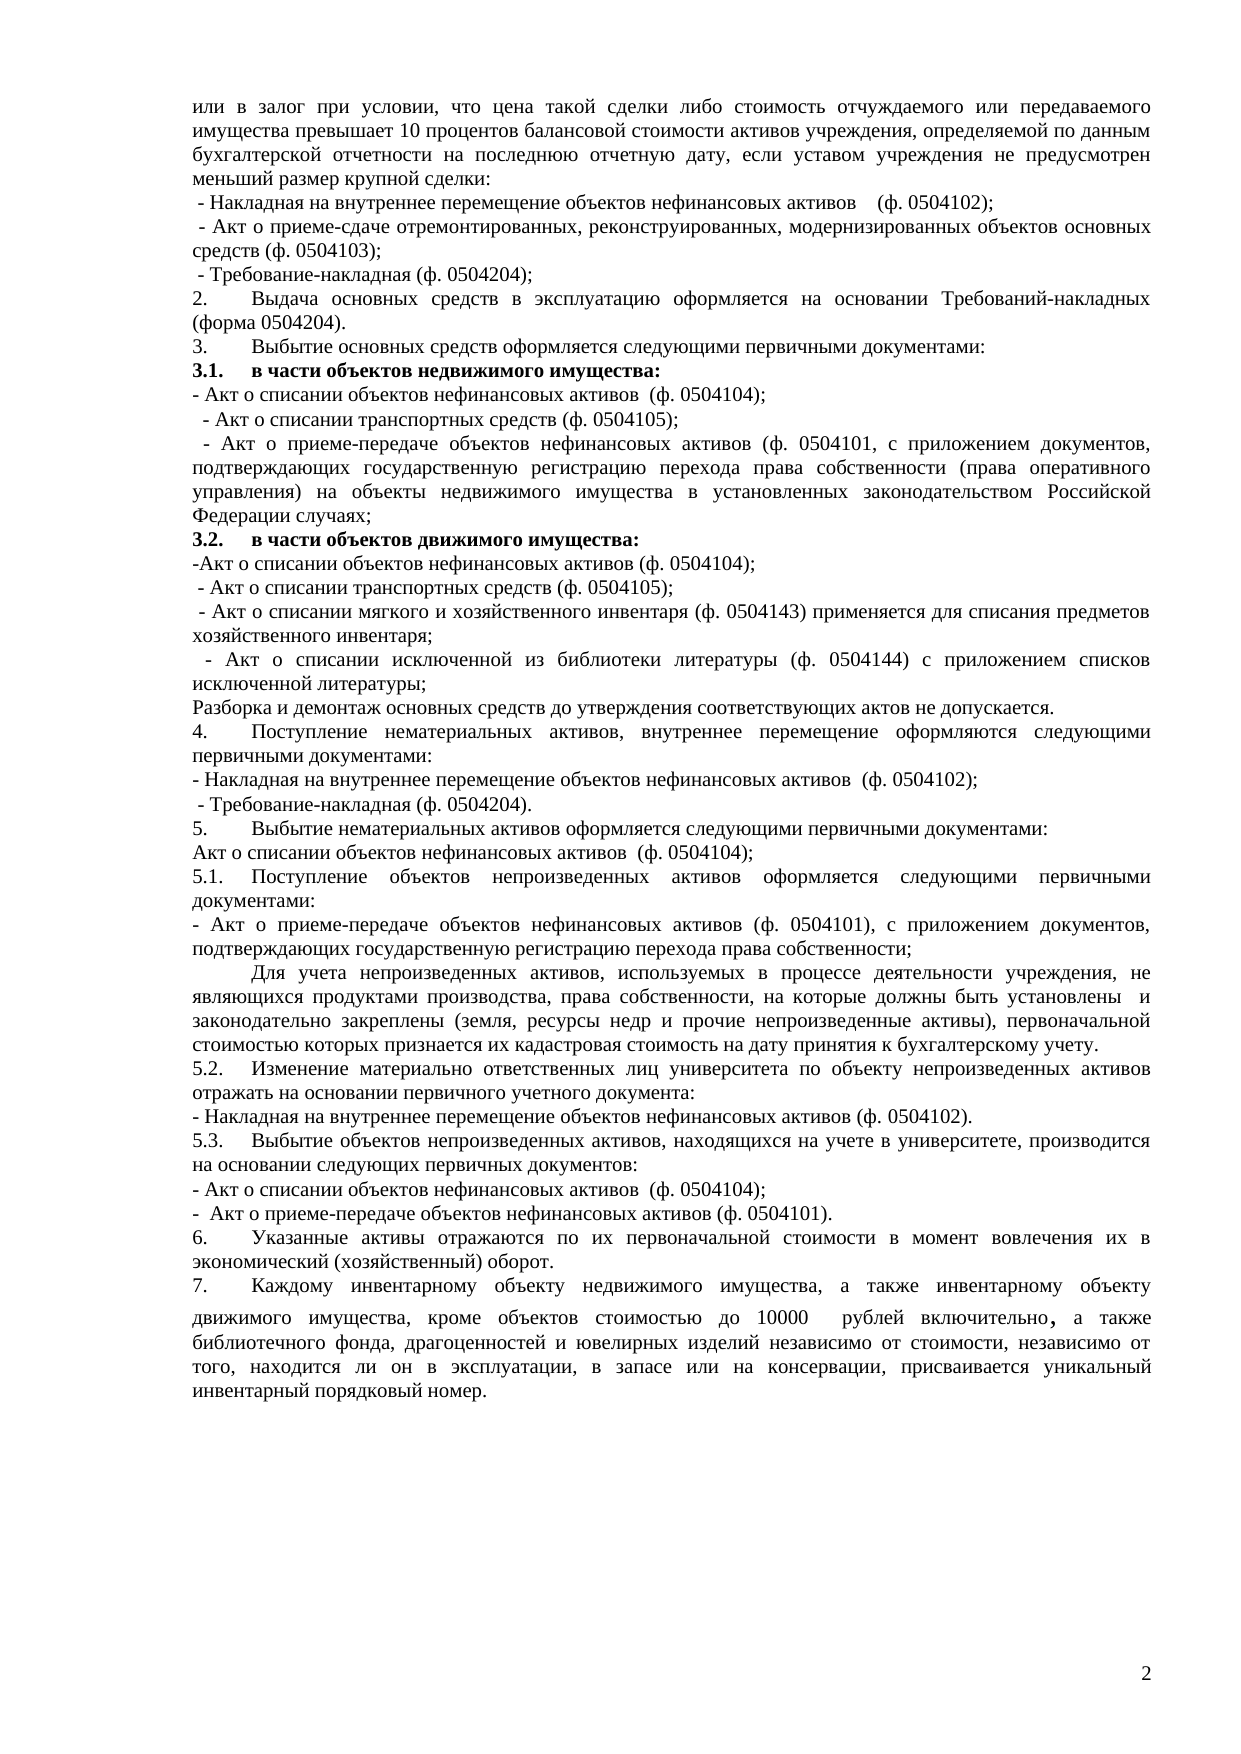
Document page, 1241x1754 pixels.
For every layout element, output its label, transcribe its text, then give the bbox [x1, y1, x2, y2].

text - Акт о приеме-передаче объектов нефинансовых активов (ф. 0504101). [192, 1201, 1152, 1224]
text Акт о списании объектов нефинансовых активов (ф. 0504104); [192, 839, 1152, 864]
list Поступление нематериальных активов, внутреннее перемещение оформляются следующими первичными документами: [192, 719, 1152, 767]
text Для учета непроизведенных активов, используемых в процессе деятельности учреждения, не являющихся продуктами производства, права собственности, на которые должны быть установлены и законодательно закреплены (земля, ресурсы недр и прочие непроизведенные активы), первоначальной стоимостью которых признается их кадастровая стоимость на дату принятия к бухгалтерскому учету. [192, 960, 1152, 1056]
list Указанные активы отражаются по их первоначальной стоимости в момент вовлечения их в экономический (хозяйственный) оборот. [192, 1224, 1152, 1273]
list Выбытие объектов непроизведенных активов, находящихся на учете в университете, производится на основании следующих первичных документов: [192, 1128, 1152, 1176]
list в части объектов движимого имущества: [192, 527, 1152, 551]
text - Накладная на внутреннее перемещение объектов нефинансовых активов (ф. 0504102); [192, 190, 1152, 214]
text - Акт о списании объектов нефинансовых активов (ф. 0504104); [192, 382, 1152, 406]
text - Требование-накладная (ф. 0504204). [192, 791, 1152, 816]
text - Акт о списании транспортных средств (ф. 0504105); [192, 406, 1152, 431]
list Поступление объектов непроизведенных активов оформляется следующими первичными документами: [192, 864, 1152, 912]
text - Накладная на внутреннее перемещение объектов нефинансовых активов (ф. 0504102); [192, 767, 1152, 791]
list Изменение материально ответственных лиц университета по объекту непроизведенных активов отражать на основании первичного учетного документа: [192, 1056, 1152, 1104]
text - Акт о списании транспортных средств (ф. 0504105); [192, 575, 1152, 599]
list Выбытие основных средств оформляется следующими первичными документами: [192, 334, 1152, 358]
text - Акт о приеме-передаче объектов нефинансовых активов (ф. 0504101, с приложением документов, подтверждающих государственную регистрацию перехода права собственности (права оперативного управления) на объекты недвижимого имущества в установленных законодательством Российской Федерации случаях; [192, 431, 1152, 527]
text -Акт о списании объектов нефинансовых активов (ф. 0504104); [192, 551, 1152, 575]
text - Акт о списании объектов нефинансовых активов (ф. 0504104); [192, 1176, 1152, 1201]
list в части объектов недвижимого имущества: [192, 358, 1152, 382]
text - Акт о списании мягкого и хозяйственного инвентаря (ф. 0504143) применяется для списания предметов хозяйственного инвентаря; [192, 599, 1152, 647]
list Выдача основных средств в эксплуатацию оформляется на основании Требований-накладных (форма 0504204). [192, 286, 1152, 334]
text - Акт о списании исключенной из библиотеки литературы (ф. 0504144) с приложением списков исключенной литературы; [192, 647, 1152, 695]
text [192, 94, 1152, 190]
text - Накладная на внутреннее перемещение объектов нефинансовых активов (ф. 0504102). [192, 1104, 1152, 1128]
list Выбытие нематериальных активов оформляется следующими первичными документами: [192, 816, 1152, 839]
text - Акт о приеме-передаче объектов нефинансовых активов (ф. 0504101), с приложением документов, подтверждающих государственную регистрацию перехода права собственности; [192, 912, 1152, 960]
text Разборка и демонтаж основных средств до утверждения соответствующих актов не допускается. [192, 695, 1152, 719]
list Каждому инвентарному объекту недвижимого имущества, а также инвентарному объекту движимого имущества, кроме объектов стоимостью до 10000 рублей включительно, а также библиотечного фонда, драгоценностей и ювелирных изделий независимо от стоимости, независимо от того, находится ли он в эксплуатации, в запасе или на консервации, присваивается уникальный инвентарный порядковый номер. [192, 1273, 1152, 1402]
text - Акт о приеме-сдаче отремонтированных, реконструированных, модернизированных объектов основных средств (ф. 0504103); [192, 214, 1152, 262]
text - Требование-накладная (ф. 0504204); [192, 262, 1152, 286]
